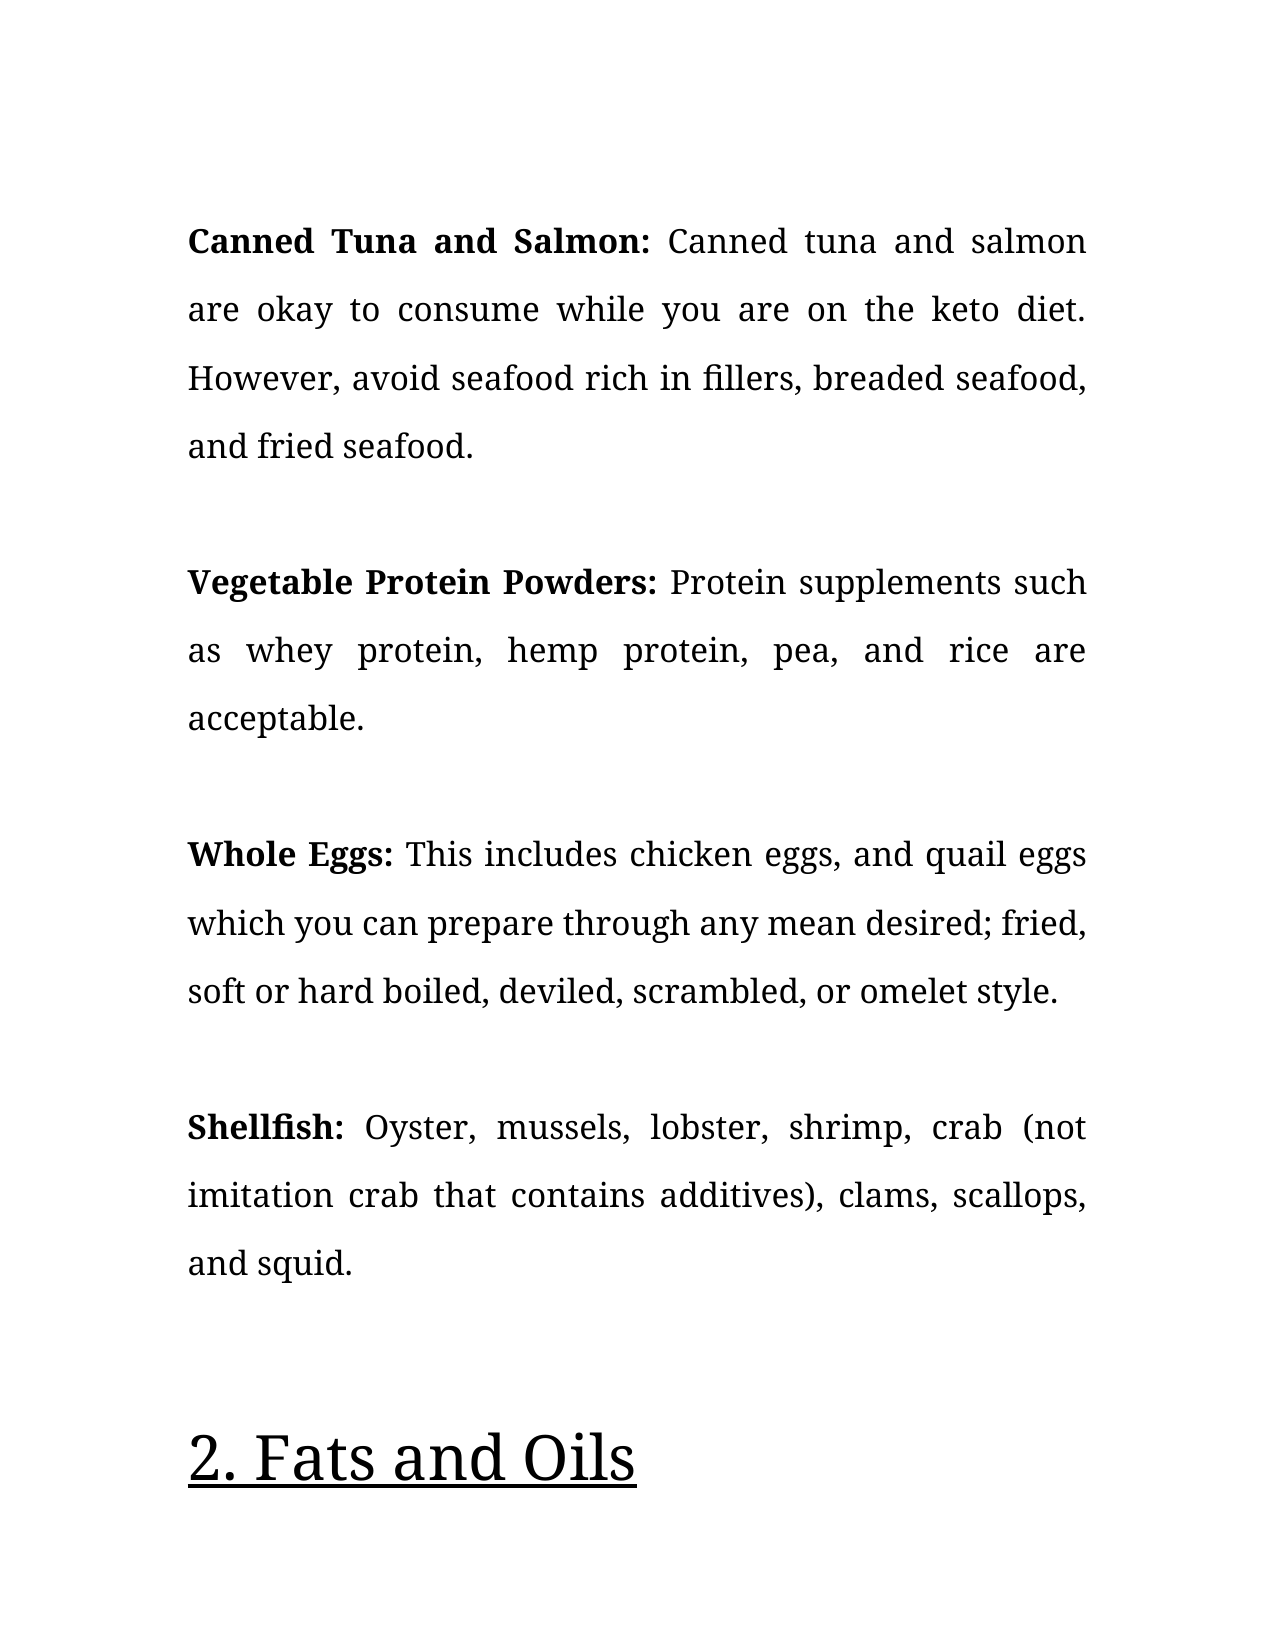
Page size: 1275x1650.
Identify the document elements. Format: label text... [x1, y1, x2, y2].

text Canned Tuna and Salmon: Canned tuna and salmon are okay to consume while you are on the keto diet. However, avoid seafood rich in fillers, breaded seafood, and fried seafood. [187, 218, 1087, 468]
text Shellfish: Oyster, mussels, lobster, shrimp, crab (not imitation crab that contains additives), clams, scallops, and squid. [187, 1104, 1087, 1285]
subtitle 2. Fats and Oils [187, 1414, 1087, 1499]
text Vegetable Protein Powders: Protein supplements such as whey protein, hemp protein, pea, and rice are acceptable. [187, 559, 1087, 740]
text Whole Eggs: This includes chicken eggs, and quail eggs which you can prepare through any mean desired; fried, soft or hard boiled, deviled, scrambled, or omelet style. [187, 831, 1087, 1013]
